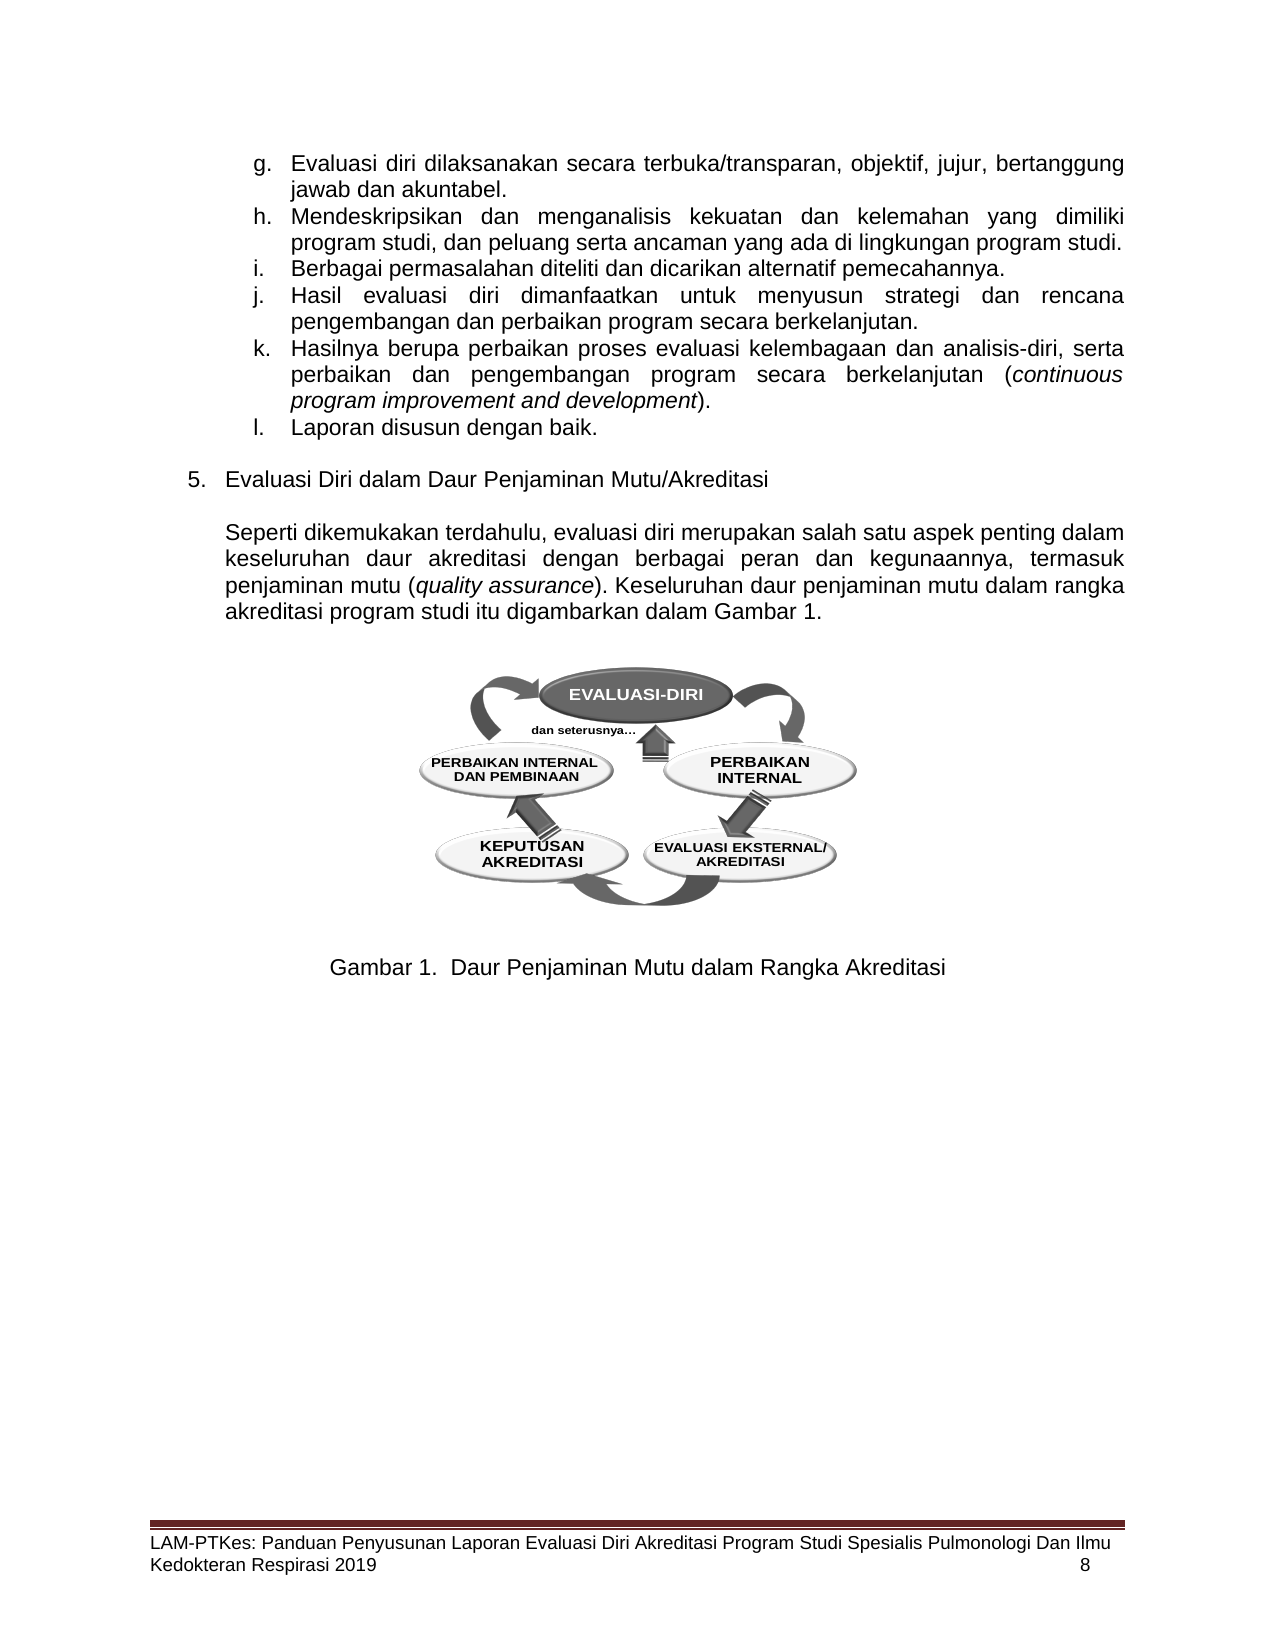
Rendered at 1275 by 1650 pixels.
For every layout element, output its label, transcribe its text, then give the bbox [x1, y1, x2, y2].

list Laporan disusun dengan baik. [253, 413, 1125, 440]
list Evaluasi diri dilaksanakan secara terbuka/transparan, objektif, jujur, bertanggung jawab dan akuntabel. [253, 150, 1125, 203]
text Seperti dikemukakan terdahulu, evaluasi diri merupakan salah satu aspek penting dalam keseluruhan daur akreditasi dengan berbagai peran dan kegunaannya, termasuk penjaminan mutu (quality assurance). Keseluruhan daur penjaminan mutu dalam rangka akreditasi program studi itu digambarkan dalam Gambar 1. [225, 519, 1125, 624]
list Mendeskripsikan dan menganalisis kekuatan dan kelemahan yang dimiliki program studi, dan peluang serta ancaman yang ada di lingkungan program studi. [253, 203, 1125, 255]
list Evaluasi Diri dalam Daur Penjaminan Mutu/Akreditasi [187, 466, 1125, 493]
text Gambar 1. Daur Penjaminan Mutu dalam Rangka Akreditasi [150, 954, 1125, 981]
list Hasilnya berupa perbaikan proses evaluasi kelembagaan dan analisis-diri, serta perbaikan dan pengembangan program secara berkelanjutan (continuous program improvement and development). [253, 334, 1125, 413]
list Hasil evaluasi diri dimanfaatkan untuk menyusun strategi dan rencana pengembangan dan perbaikan program secara berkelanjutan. [253, 282, 1125, 334]
list Berbagai permasalahan diteliti dan dicarikan alternatif pemecahannya. [253, 255, 1125, 282]
